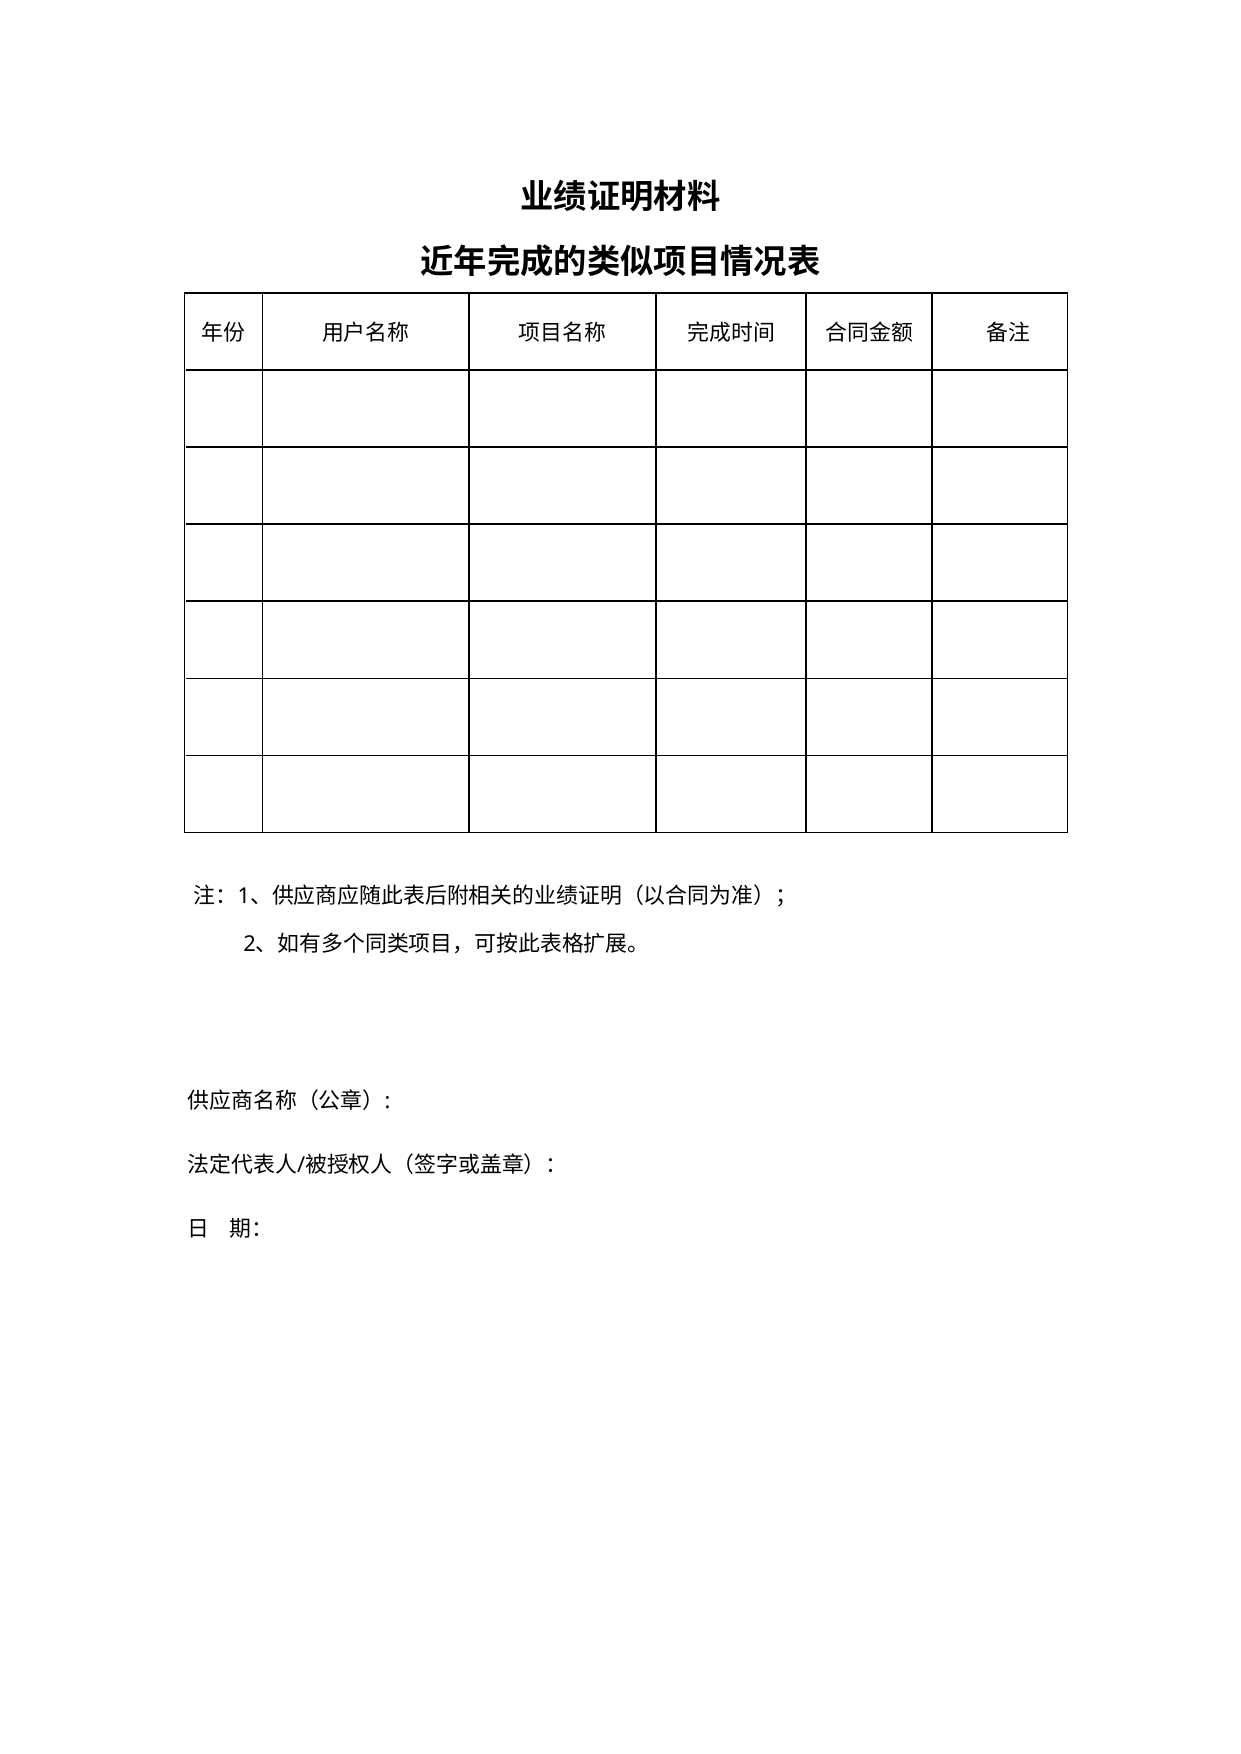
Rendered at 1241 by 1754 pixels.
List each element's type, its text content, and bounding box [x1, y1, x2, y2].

table_cell [185, 679, 262, 754]
table_cell [657, 448, 805, 523]
table_cell [470, 525, 655, 600]
table_cell [185, 601, 262, 677]
table_cell [807, 602, 931, 677]
table_cell [657, 679, 805, 754]
text 注：1、供应商应随此表后附相关的业绩证明（以合同为准）； [194, 878, 1057, 909]
table_cell [470, 371, 655, 446]
table_header 合同金额 [807, 294, 931, 369]
table_cell [657, 371, 805, 446]
table_cell [807, 448, 931, 523]
table_cell [807, 371, 931, 446]
table_cell [657, 602, 805, 677]
table_cell [933, 756, 1067, 832]
text 供应商名称（公章）: [187, 1082, 1053, 1115]
table_cell [263, 679, 468, 754]
table_cell [263, 525, 468, 600]
text 法定代表人/被授权人（签字或盖章）： [187, 1147, 1053, 1179]
table_cell [470, 602, 655, 677]
table_cell [185, 524, 262, 600]
table_cell [185, 756, 262, 832]
table_header 备注 [933, 294, 1067, 369]
table_cell [933, 679, 1067, 754]
table_header 用户名称 [263, 294, 468, 369]
table_cell [263, 602, 468, 677]
table_cell [933, 448, 1067, 523]
table_cell [185, 447, 262, 523]
table_header 项目名称 [470, 294, 655, 369]
table_cell [470, 756, 655, 832]
table_cell [185, 370, 262, 446]
table_cell [657, 756, 805, 832]
table_cell [263, 756, 468, 832]
text 近年完成的类似项目情况表 [187, 227, 1053, 292]
table_cell [807, 679, 931, 754]
table_cell [470, 448, 655, 523]
text 日 期： [187, 1211, 1053, 1243]
table_cell [263, 448, 468, 523]
table_cell [263, 371, 468, 446]
table_header 完成时间 [657, 294, 805, 369]
table_cell [807, 525, 931, 600]
text 2、如有多个同类项目，可按此表格扩展。 [187, 925, 1053, 958]
table_cell [657, 525, 805, 600]
text 业绩证明材料 [187, 162, 1053, 227]
table_cell [470, 679, 655, 754]
table_cell [933, 602, 1067, 677]
table_cell [807, 756, 931, 832]
table_cell [933, 371, 1067, 446]
table_header 年份 [185, 294, 262, 369]
table_cell [933, 525, 1067, 600]
